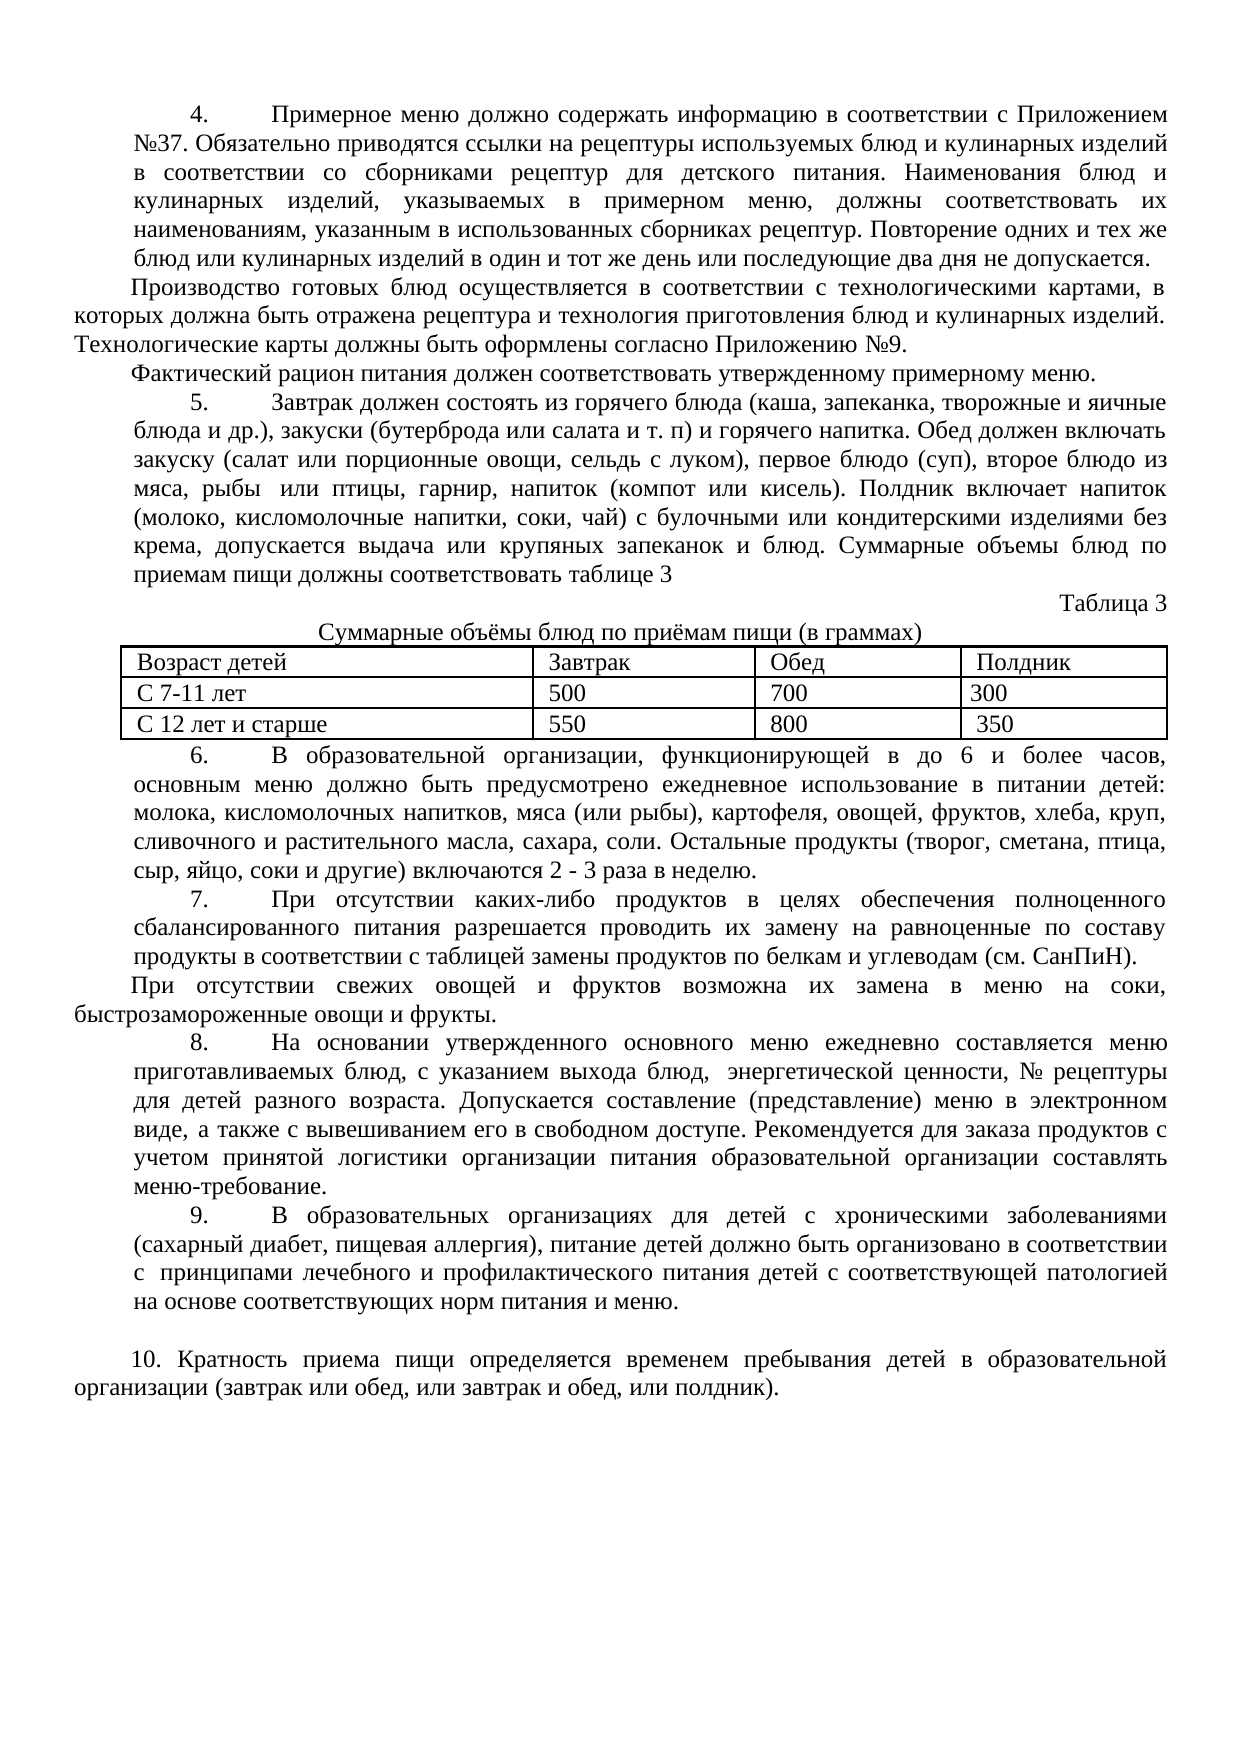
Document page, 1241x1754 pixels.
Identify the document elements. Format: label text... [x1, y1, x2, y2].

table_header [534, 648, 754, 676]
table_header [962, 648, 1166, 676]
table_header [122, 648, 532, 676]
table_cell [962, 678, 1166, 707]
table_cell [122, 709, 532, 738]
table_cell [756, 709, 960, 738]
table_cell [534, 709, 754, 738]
list На основании утвержденного основного меню ежедневно составляется меню приготавливаемых блюд, с указанием выхода блюд, энергетической ценности, № рецептуры для детей разного возраста. Допускается составление (представление) меню в электронном виде, а также с вывешиванием его в свободном доступе. Рекомендуется для заказа продуктов с учетом принятой логистики организации питания образовательной организации составлять меню-требование. [133, 1027, 1168, 1200]
text Производство готовых блюд осуществляется в соответствии с технологическими картами, в которых должна быть отражена рецептура и технология приготовления блюд и кулинарных изделий. Технологические карты должны быть оформлены согласно Приложению №9. [74, 272, 1166, 358]
text Суммарные объёмы блюд по приёмам пищи (в граммах) [71, 617, 1169, 645]
text Фактический рацион питания должен соответствовать утвержденному примерному меню. [131, 358, 1238, 387]
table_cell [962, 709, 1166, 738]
text При отсутствии свежих овощей и фруктов возможна их замена в меню на соки, быстрозамороженные овощи и фрукты. [74, 970, 1166, 1027]
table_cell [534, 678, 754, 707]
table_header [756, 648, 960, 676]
list При отсутствии каких-либо продуктов в целях обеспечения полноценного сбалансированного питания разрешается проводить их замену на равноценные по составу продукты в соответствии с таблицей замены продуктов по белкам и углеводам (см. СанПиН). [133, 884, 1166, 970]
list В образовательной организации, функционирующей в до 6 и более часов, основным меню должно быть предусмотрено ежедневное использование в питании детей: молока, кисломолочных напитков, мяса (или рыбы), картофеля, овощей, фруктов, хлеба, круп, сливочного и растительного масла, сахара, соли. Остальные продукты (творог, сметана, птица, сыр, яйцо, соки и другие) включаются 2 - 3 раза в неделю. [133, 740, 1167, 884]
text Таблица 3 [1057, 588, 1169, 617]
list Примерное меню должно содержать информацию в соответствии с Приложением №37. Обязательно приводятся ссылки на рецептуры используемых блюд и кулинарных изделий в соответствии со сборниками рецептур для детского питания. Наименования блюд и кулинарных изделий, указываемых в примерном меню, должны соответствовать их наименованиям, указанным в использованных сборниках рецептур. Повторение одних и тех же блюд или кулинарных изделий в один и тот же день или последующие два дня не допускается. [133, 99, 1168, 272]
list Завтрак должен состоять из горячего блюда (каша, запеканка, творожные и яичные блюда и др.), закуски (бутерброда или салата и т. п) и горячего напитка. Обед должен включать закуску (салат или порционные овощи, сельдь с луком), первое блюдо (суп), второе блюдо из мяса, рыбы или птицы, гарнир, напиток (компот или кисель). Полдник включает напиток (молоко, кисломолочные напитки, соки, чай) с булочными или кондитерскими изделиями без крема, допускается выдача или крупяных запеканок и блюд. Суммарные объемы блюд по приемам пищи должны соответствовать таблице 3 [133, 387, 1167, 588]
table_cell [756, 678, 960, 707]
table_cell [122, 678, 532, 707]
list В образовательных организациях для детей с хроническими заболеваниями (сахарный диабет, пищевая аллергия), питание детей должно быть организовано в соответствии с принципами лечебного и профилактического питания детей с соответствующей патологией на основе соответствующих норм питания и меню. [133, 1200, 1167, 1315]
list Кратность приема пищи определяется временем пребывания детей в образовательной организации (завтрак или обед, или завтрак и обед, или полдник). [74, 1344, 1167, 1401]
